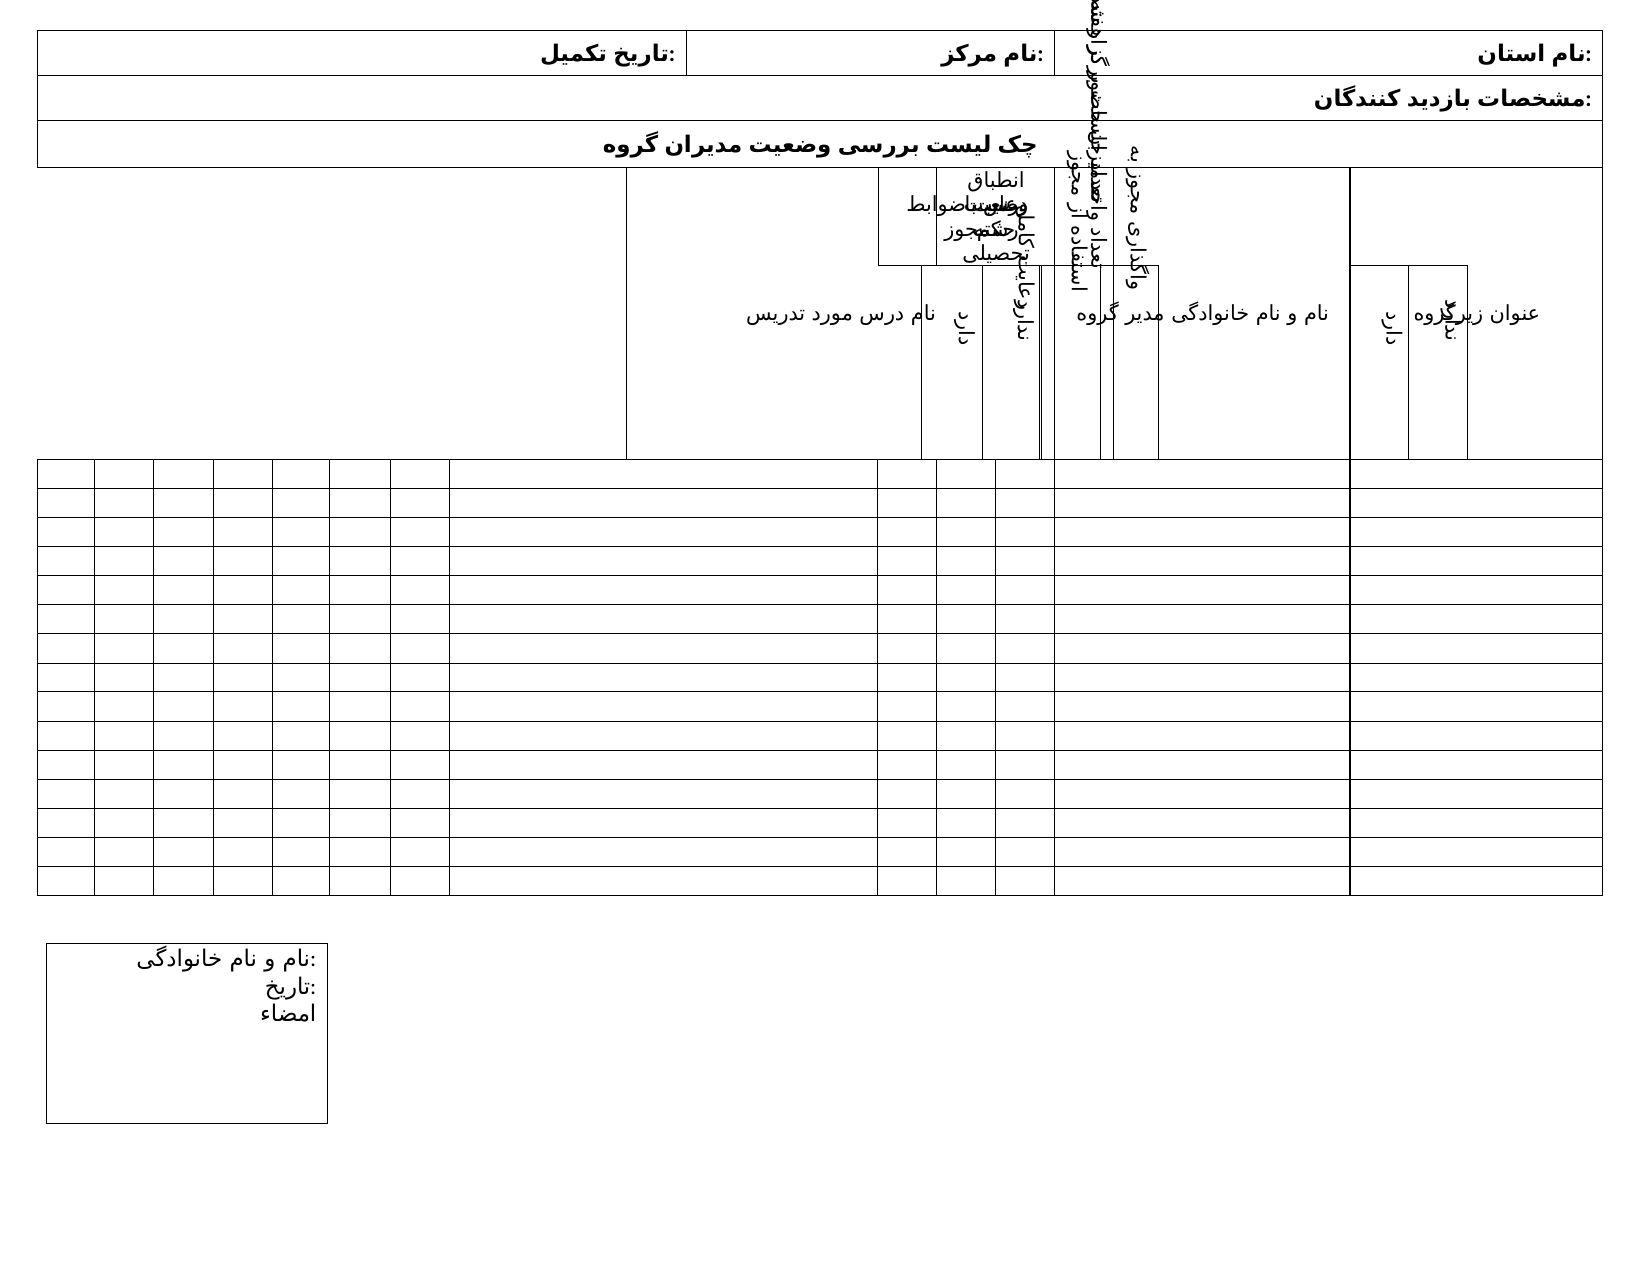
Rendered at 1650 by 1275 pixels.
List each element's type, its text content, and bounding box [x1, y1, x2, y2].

table_cell [391, 664, 449, 691]
table_cell [1055, 489, 1349, 517]
table_cell [450, 547, 877, 575]
table_cell [95, 547, 153, 575]
table_cell [95, 460, 153, 488]
table_cell [450, 576, 877, 604]
table_cell [450, 518, 877, 546]
table_cell [273, 518, 329, 546]
table_cell [996, 489, 1054, 517]
table_cell [996, 664, 1054, 691]
table_cell [330, 518, 390, 546]
table_cell [450, 809, 877, 837]
table_cell [450, 838, 877, 866]
table_cell [878, 547, 936, 575]
table_cell [330, 809, 390, 837]
table_cell [330, 838, 390, 866]
table_cell [95, 809, 153, 837]
table_cell [273, 634, 329, 662]
table_cell [330, 489, 390, 517]
table_cell [450, 692, 877, 721]
table_cell چک لیست بررسی وضعیت مدیران گروه [38, 121, 1602, 167]
table_header نام و نام خانوادگی: تاریخ: امضاء [47, 944, 327, 1123]
table_cell [95, 751, 153, 779]
table_cell [38, 518, 94, 546]
table_cell [330, 780, 390, 808]
table_cell [450, 751, 877, 779]
table_cell [391, 780, 449, 808]
table_cell [38, 722, 94, 749]
table_cell [937, 605, 995, 633]
table_cell [391, 751, 449, 779]
table_cell [154, 664, 213, 691]
table_cell [878, 692, 936, 721]
table_cell [1351, 809, 1602, 837]
table_cell [1055, 867, 1349, 895]
table_cell [1351, 547, 1602, 575]
table_cell [38, 692, 94, 721]
table_cell [391, 518, 449, 546]
table_cell [214, 692, 272, 721]
table_cell [95, 605, 153, 633]
table_header تاریخ تکمیل: [38, 31, 686, 75]
table_cell [1055, 518, 1349, 546]
table_cell [273, 576, 329, 604]
table_cell [878, 460, 936, 488]
table_cell [330, 576, 390, 604]
table_cell [937, 518, 995, 546]
table_cell [391, 722, 449, 749]
table_cell [1351, 489, 1602, 517]
table_cell [1351, 605, 1602, 633]
table_cell [450, 722, 877, 749]
table_cell [38, 634, 94, 662]
table_cell استفاده از مجوز سایر مدرسان [1055, 266, 1100, 459]
table_cell [273, 722, 329, 749]
table_cell [996, 692, 1054, 721]
table_cell [878, 518, 936, 546]
table_cell [450, 664, 877, 691]
table_cell ندارد [1409, 266, 1467, 459]
table_cell [273, 692, 329, 721]
table_cell [996, 722, 1054, 749]
table_cell [1351, 692, 1602, 721]
table_cell [391, 809, 449, 837]
table_cell [154, 576, 213, 604]
table_cell رعایت کامل [983, 266, 1039, 459]
table_cell [95, 664, 153, 691]
table_cell [450, 634, 877, 662]
table_cell [878, 605, 936, 633]
table_cell [996, 518, 1054, 546]
table_cell [214, 460, 272, 488]
table_cell [878, 867, 936, 895]
table_cell [95, 780, 153, 808]
table_cell [38, 838, 94, 866]
table_cell [330, 460, 390, 488]
table_cell [154, 809, 213, 837]
table_cell [273, 664, 329, 691]
table_cell [1055, 722, 1349, 749]
table_cell [330, 634, 390, 662]
table_cell [38, 664, 94, 691]
table_cell [878, 838, 936, 866]
table_cell [154, 489, 213, 517]
table_cell [391, 460, 449, 488]
table_cell [154, 634, 213, 662]
table_cell [38, 576, 94, 604]
table_cell [391, 634, 449, 662]
table_cell [214, 867, 272, 895]
table_cell [154, 605, 213, 633]
table_cell [1055, 809, 1349, 837]
table_cell [38, 489, 94, 517]
table_cell [937, 576, 995, 604]
table_cell [937, 809, 995, 837]
table_cell [996, 547, 1054, 575]
table_cell واگذاری مجوز به سایر افراد [1114, 266, 1158, 459]
table_cell [154, 722, 213, 749]
table_cell [95, 867, 153, 895]
table_cell [391, 489, 449, 517]
table_header نام استان: [1055, 31, 1602, 75]
table_cell [38, 751, 94, 779]
table_cell [450, 780, 877, 808]
table_cell [214, 809, 272, 837]
table_cell [450, 460, 877, 488]
table_cell [214, 722, 272, 749]
table_cell [1055, 751, 1349, 779]
table_cell [1351, 460, 1602, 488]
table_cell [330, 692, 390, 721]
table_cell [154, 547, 213, 575]
table_cell [214, 518, 272, 546]
table_cell [154, 780, 213, 808]
table_cell [878, 780, 936, 808]
table_cell [937, 867, 995, 895]
table_cell [214, 489, 272, 517]
table_cell [450, 605, 877, 633]
table_cell [996, 780, 1054, 808]
table_cell [1351, 634, 1602, 662]
table_cell [1351, 780, 1602, 808]
table_cell [878, 722, 936, 749]
table_cell [330, 664, 390, 691]
table_cell [937, 664, 995, 691]
table_cell [937, 692, 995, 721]
table_cell [878, 489, 936, 517]
table_cell [1055, 634, 1349, 662]
table_cell رعایت ضوابط مجوز [879, 168, 936, 265]
table_cell [1351, 664, 1602, 691]
table_cell [95, 576, 153, 604]
table_cell [38, 547, 94, 575]
table_header نام مرکز: [687, 31, 1054, 75]
table_cell [273, 867, 329, 895]
table_cell [1351, 751, 1602, 779]
table_cell دارد [922, 266, 982, 459]
table_cell [391, 838, 449, 866]
table_cell [391, 605, 449, 633]
table_cell [214, 547, 272, 575]
table_cell رعایت ضوابط مجوز [937, 168, 1054, 265]
table_cell [450, 867, 877, 895]
table_cell [937, 547, 995, 575]
table_cell [154, 751, 213, 779]
table_cell دارد [1351, 266, 1408, 459]
table_cell [878, 809, 936, 837]
table_cell [214, 838, 272, 866]
table_cell [937, 722, 995, 749]
table_cell [937, 780, 995, 808]
table_cell [330, 722, 390, 749]
table_cell [1351, 518, 1602, 546]
table_cell [214, 751, 272, 779]
table_cell [996, 809, 1054, 837]
table_cell [154, 692, 213, 721]
table_cell [38, 780, 94, 808]
table_cell [1055, 838, 1349, 866]
table_cell [878, 751, 936, 779]
table_cell [1351, 838, 1602, 866]
table_cell نام و نام خانوادگی مدیر گروه [1114, 168, 1349, 459]
table_cell [996, 867, 1054, 895]
table_cell [996, 576, 1054, 604]
table_cell [1351, 867, 1602, 895]
table_cell [214, 780, 272, 808]
table_cell [391, 692, 449, 721]
table_cell [1055, 576, 1349, 604]
table_cell [273, 605, 329, 633]
table_cell [1055, 605, 1349, 633]
table_cell [95, 634, 153, 662]
table_cell [1055, 780, 1349, 808]
table_cell [214, 634, 272, 662]
table_cell [1055, 460, 1349, 488]
table_cell [154, 838, 213, 866]
table_cell [450, 489, 877, 517]
table_cell [214, 664, 272, 691]
table_cell تعداد جلسات برگزار شده [1055, 168, 1113, 265]
table_cell [330, 751, 390, 779]
table_cell [38, 809, 94, 837]
table_cell [937, 634, 995, 662]
table_cell [38, 867, 94, 895]
table_cell [878, 634, 936, 662]
table_cell [95, 692, 153, 721]
table_cell [214, 576, 272, 604]
table_cell [214, 605, 272, 633]
table_cell [273, 751, 329, 779]
table_cell [273, 489, 329, 517]
table_cell [330, 867, 390, 895]
table_cell [154, 518, 213, 546]
table_cell [937, 489, 995, 517]
table_cell [996, 751, 1054, 779]
table_cell [273, 780, 329, 808]
table_cell [95, 722, 153, 749]
table_cell [878, 576, 936, 604]
table_cell [154, 460, 213, 488]
table_cell [391, 867, 449, 895]
table_cell [996, 634, 1054, 662]
table_cell [1351, 576, 1602, 604]
table_cell [391, 576, 449, 604]
table_cell [937, 838, 995, 866]
table_cell [273, 547, 329, 575]
table_cell [273, 460, 329, 488]
table_cell [38, 460, 94, 488]
table_cell [330, 547, 390, 575]
table_cell [273, 809, 329, 837]
table_cell [38, 605, 94, 633]
table_cell [1055, 664, 1349, 691]
table_cell [878, 664, 936, 691]
table_cell [154, 867, 213, 895]
table_cell [95, 489, 153, 517]
table_cell [996, 838, 1054, 866]
table_cell [1055, 547, 1349, 575]
table_cell [330, 605, 390, 633]
table_cell [996, 460, 1054, 488]
table_cell نام درس مورد تدریس [627, 168, 921, 459]
table_cell [937, 460, 995, 488]
table_cell عنوان زیرگروه [1351, 168, 1602, 459]
table_cell مشخصات بازدید کنندگان: [38, 76, 1602, 120]
table_cell [391, 547, 449, 575]
table_cell [95, 838, 153, 866]
table_cell [937, 751, 995, 779]
table_cell [1351, 722, 1602, 749]
table_cell [996, 605, 1054, 633]
table_cell [95, 518, 153, 546]
table_cell [273, 838, 329, 866]
table_cell [1055, 692, 1349, 721]
